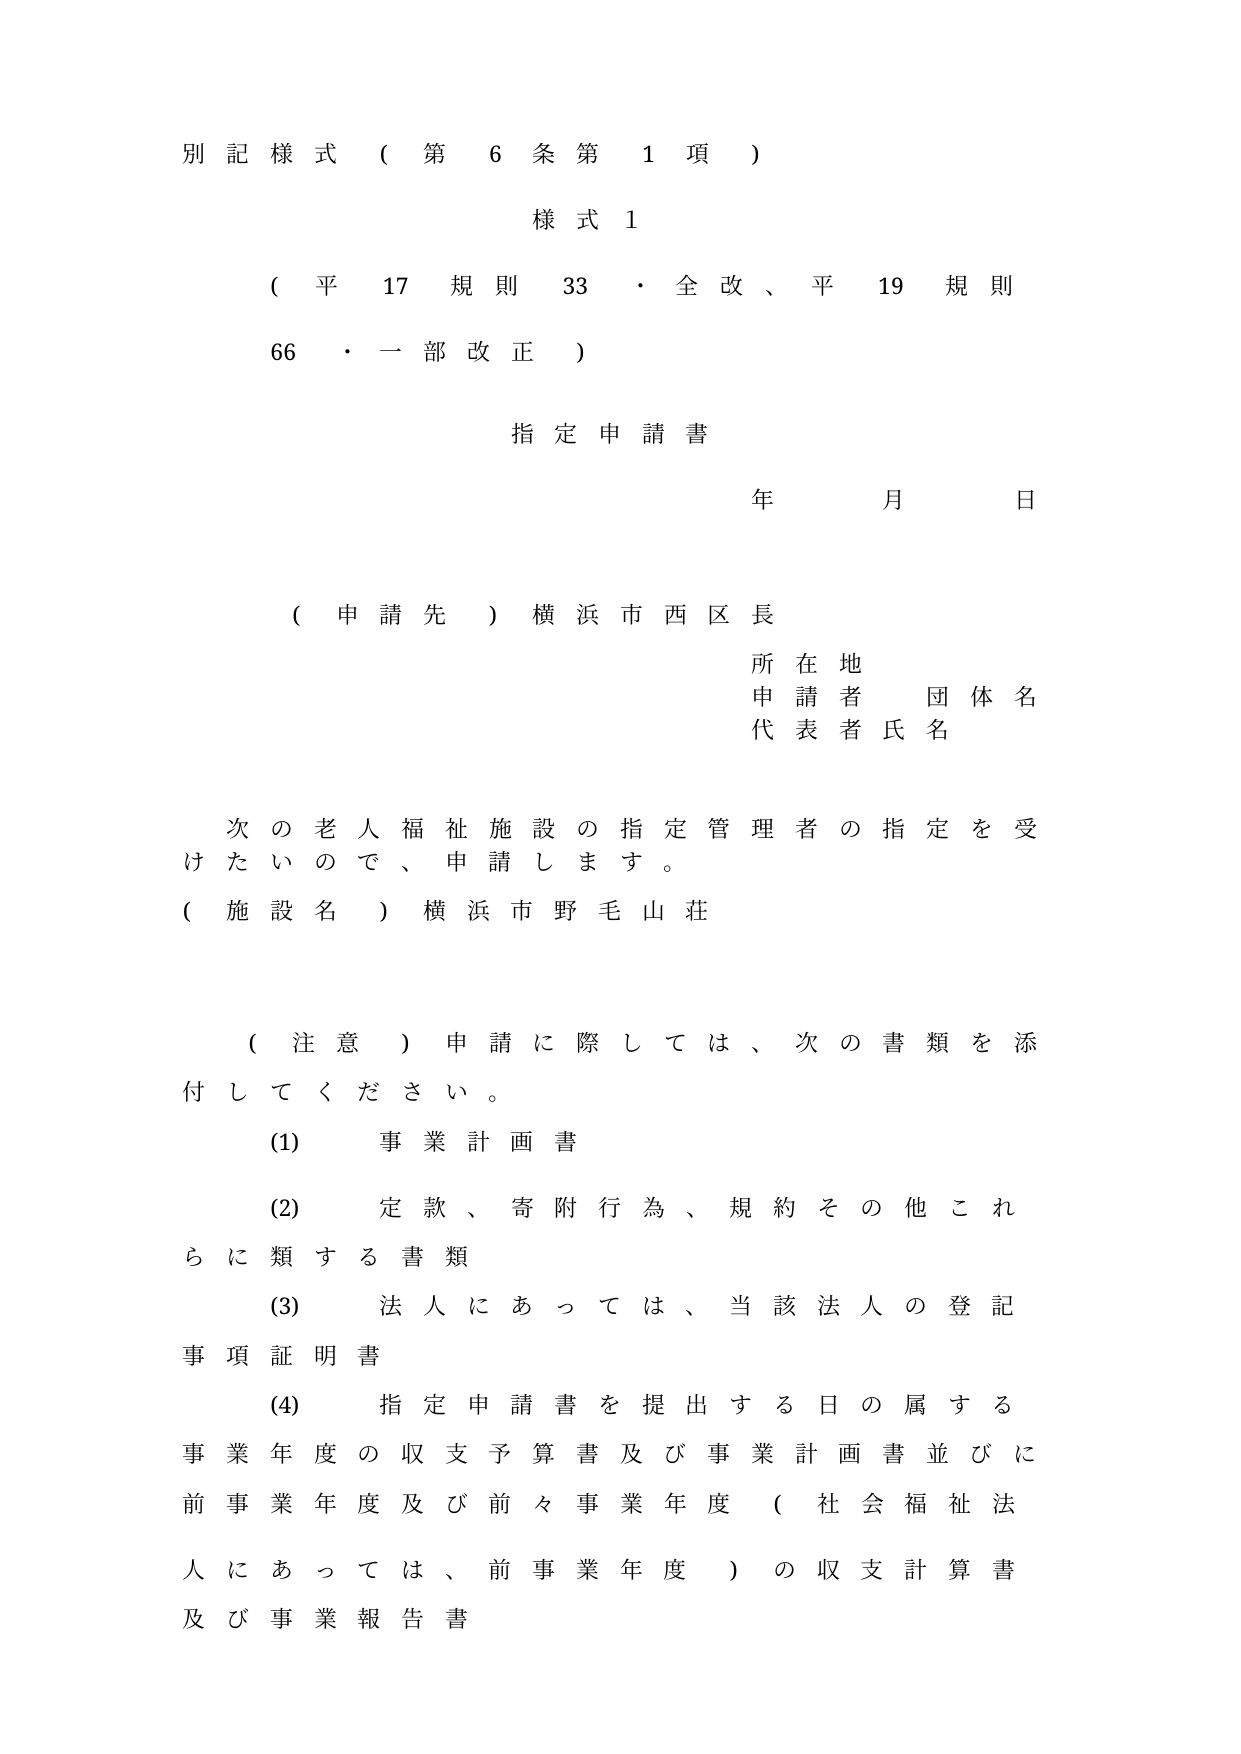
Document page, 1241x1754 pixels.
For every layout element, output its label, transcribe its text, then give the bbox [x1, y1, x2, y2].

text 代表者氏名 [744, 712, 1058, 745]
text (4) 指定申請書を提出する日の属する事業年度の収支予算書及び事業計画書並びに前事業年度及び前々事業年度(社会福祉法人にあっては、前事業年度)の収支計算書及び事業報告書 [183, 1371, 1058, 1634]
text (申請先)横浜市西区長 [183, 581, 1058, 647]
text 別記様式(第6条第1項) 様式１ [183, 120, 1076, 252]
text 指定申請書 [183, 416, 1058, 449]
text (注意)申請に際しては、次の書類を添付してください。 [183, 1009, 1058, 1107]
text (3) 法人にあっては、当該法人の登記事項証明書 [183, 1272, 1058, 1371]
text 所在地 [744, 647, 1058, 679]
text (平17規則33・全改、平19規則66・一部改正) [266, 252, 1058, 383]
text (1) 事業計画書 [183, 1107, 1058, 1173]
text 年 月 日 [183, 482, 1058, 515]
text 申請者 団体名 [744, 679, 1058, 712]
text (2) 定款、寄附行為、規約その他これらに類する書類 [183, 1173, 1058, 1272]
text (施設名)横浜市野毛山荘 [183, 877, 1058, 943]
text 次の老人福祉施設の指定管理者の指定を受けたいので、申請します。 [183, 811, 1058, 877]
